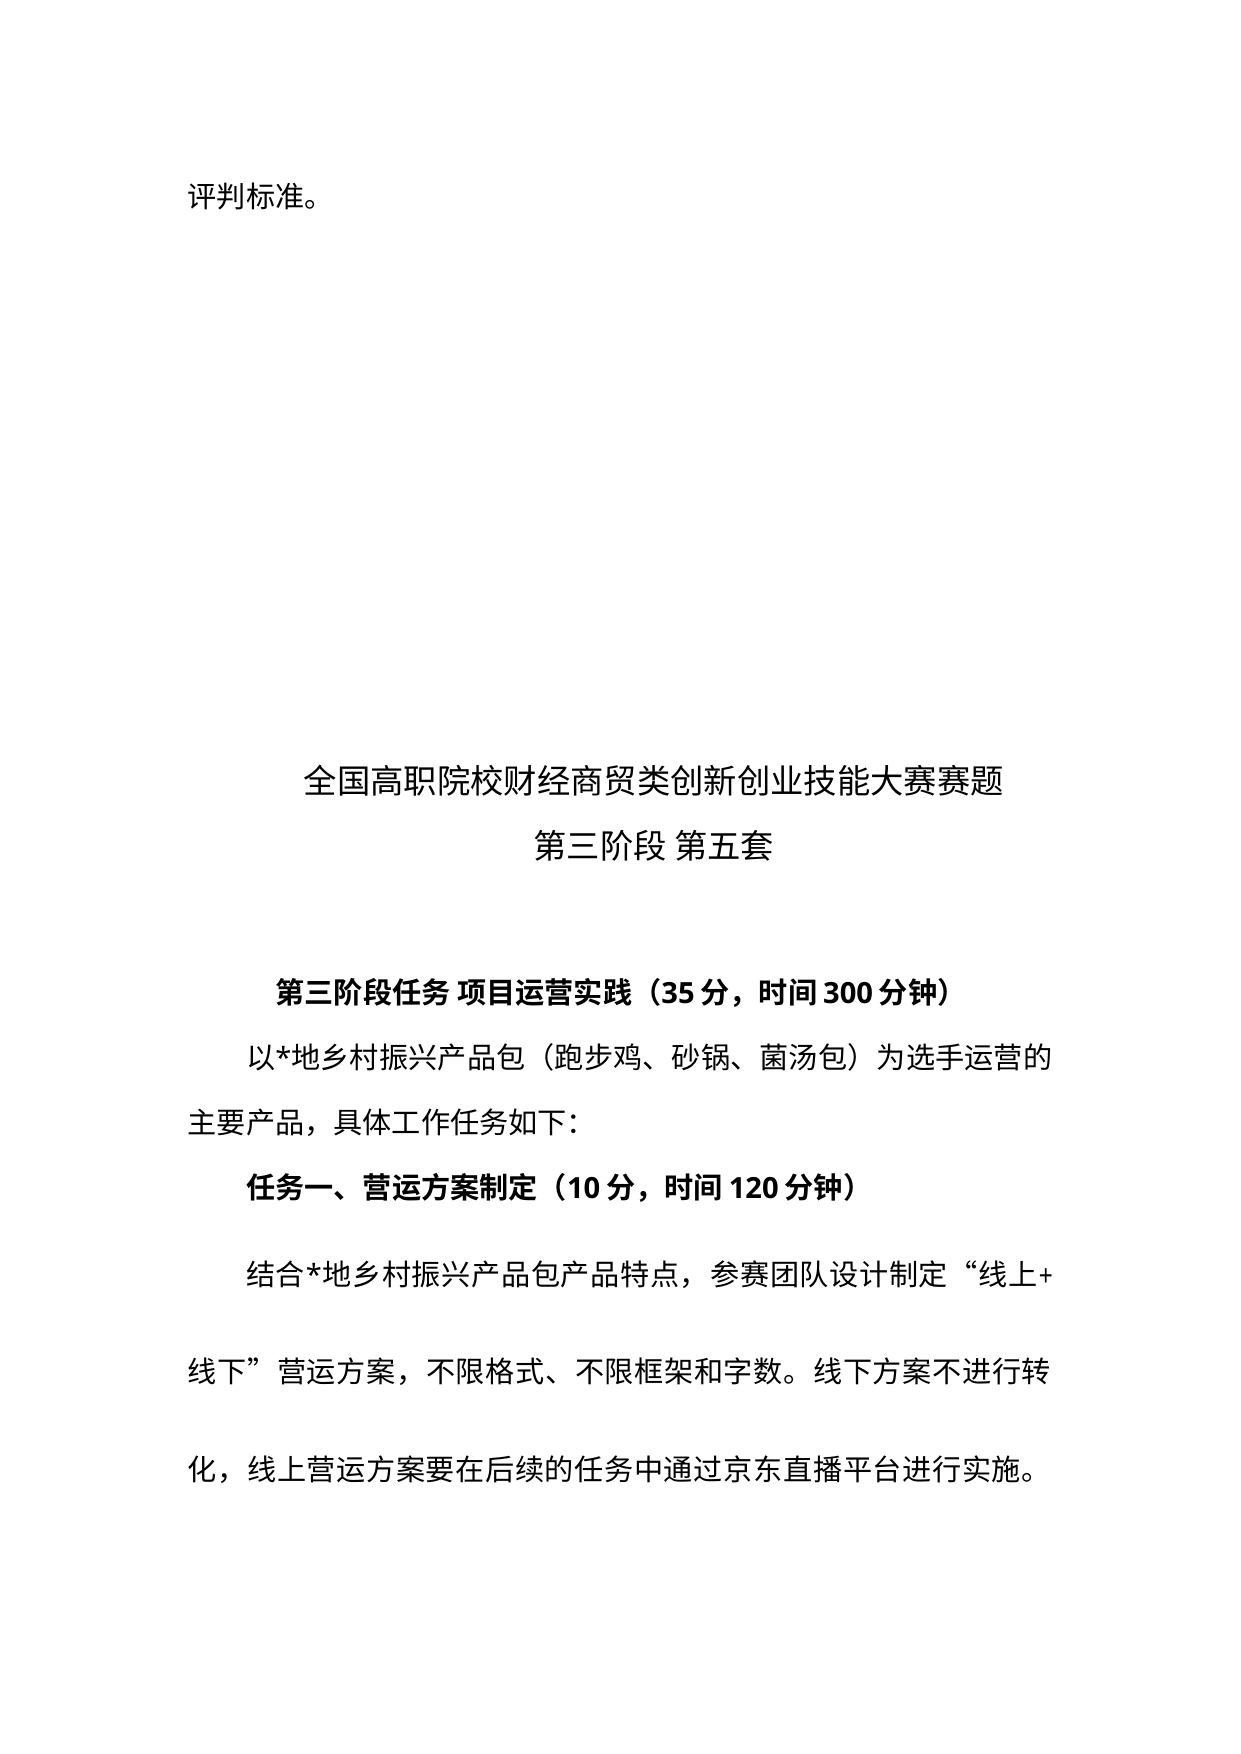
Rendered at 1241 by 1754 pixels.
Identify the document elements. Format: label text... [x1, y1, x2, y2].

list 第三阶段任务 项目运营实践（35分，时间300分钟） [187, 959, 1053, 1024]
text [187, 1240, 1053, 1500]
text 全国高职院校财经商贸类创新创业技能大赛赛题 [187, 747, 1053, 812]
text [187, 162, 1053, 227]
text 任务一、营运方案制定（10分，时间120分钟） [187, 1154, 1053, 1219]
text 第三阶段 第五套 [187, 812, 1053, 877]
list 以*地乡村振兴产品包（跑步鸡、砂锅、菌汤包）为选手运营的主要产品，具体工作任务如下： [187, 1024, 1053, 1154]
